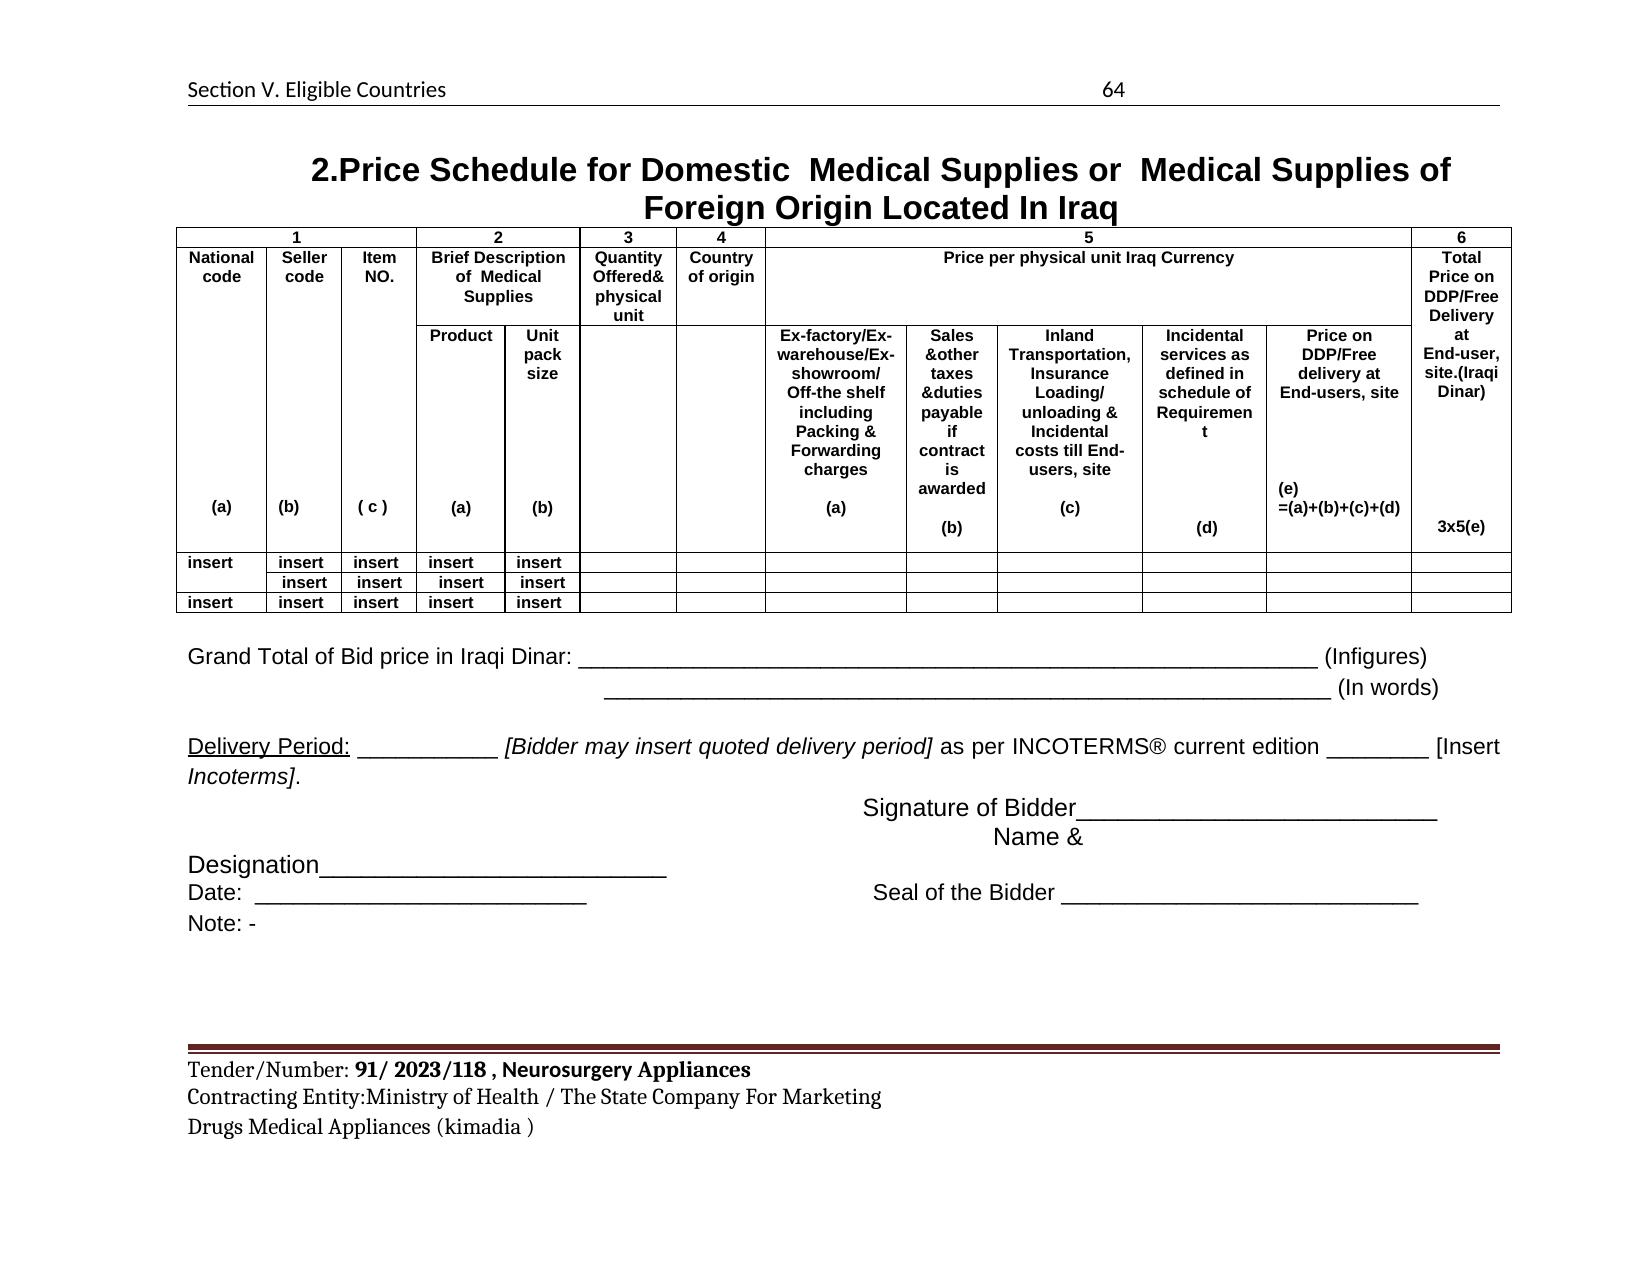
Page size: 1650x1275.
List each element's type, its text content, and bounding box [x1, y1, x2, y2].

table_cell Seller code (b) [267, 248, 341, 552]
table_cell insert [342, 553, 416, 572]
table_cell [1267, 593, 1411, 612]
table_cell insert [267, 573, 341, 592]
table_cell [581, 593, 676, 612]
table_header 5 [766, 228, 1411, 247]
table_cell [677, 593, 765, 612]
table_cell [907, 573, 997, 592]
subtitle 2.Price Schedule for Domestic Medical Supplies or Medical Supplies of Foreign Origin Located In Iraq [262, 150, 1500, 227]
table_cell [677, 326, 765, 552]
table_cell Price per physical unit Iraq Currency [766, 248, 1411, 325]
table_cell insert [506, 553, 579, 572]
table_cell [1143, 553, 1266, 572]
table_cell Incidental services as defined in schedule of Requirement (d) [1143, 326, 1266, 552]
table_header 1 [177, 228, 416, 247]
table_cell Item NO. ( c ) [342, 248, 416, 552]
table_cell insert [342, 593, 416, 612]
table_cell [581, 553, 676, 572]
text Signature of Bidder__________________________ [187, 793, 1500, 822]
table_header 4 [677, 228, 765, 247]
table_cell [998, 553, 1142, 572]
table_cell National code (a) [177, 248, 266, 552]
table_cell Unit pack size (b) [506, 326, 579, 552]
table_cell insert [177, 553, 266, 592]
table_cell [1412, 593, 1511, 612]
table_cell Inland Transportation, Insurance Loading/ unloading & Incidental costs till End-users, site (c) [998, 326, 1142, 552]
table_cell insert [417, 573, 504, 592]
text Delivery Period: ___________ [Bidder may insert quoted delivery period] as per INCOTERMS® current edition ________ [Insert Incoterms]. [187, 733, 1500, 789]
table_cell Brief Description of Medical Supplies [417, 248, 579, 325]
table_cell insert [506, 593, 579, 612]
table_cell insert [267, 593, 341, 612]
table_cell [998, 593, 1142, 612]
table_cell [1143, 573, 1266, 592]
table_cell insert [417, 553, 504, 572]
text Date: __________________________ Seal of the Bidder ____________________________ [187, 879, 1500, 906]
table_cell [581, 326, 676, 552]
table_header 6 [1412, 228, 1511, 247]
table_cell [581, 573, 676, 592]
table_cell [1267, 553, 1411, 572]
text _________________________________________________________ (In words) [187, 674, 1500, 700]
table_cell insert [417, 593, 504, 612]
table_cell [766, 573, 906, 592]
table_cell [907, 593, 997, 612]
table_cell [677, 553, 765, 572]
table_cell [998, 573, 1142, 592]
table_cell [1412, 573, 1511, 592]
text Note: - [187, 909, 1500, 936]
text Name & Designation_________________________ [187, 822, 1500, 879]
table_cell insert [267, 553, 341, 572]
table_cell Country of origin [677, 248, 765, 325]
table_cell insert [177, 593, 266, 612]
text Grand Total of Bid price in Iraqi Dinar: __________________________________________________________ (Infigures) [187, 643, 1500, 670]
table_cell Quantity Offered& physical unit [581, 248, 676, 325]
table_cell insert [342, 573, 416, 592]
table_cell Product (a) [417, 326, 504, 552]
table_header 3 [581, 228, 676, 247]
table_cell Total Price on DDP/Free Delivery at End-user, site.(Iraqi Dinar) 3x5(e) [1412, 248, 1511, 552]
table_cell Ex-factory/Ex-warehouse/Ex-showroom/ Off-the shelf including Packing & Forwarding charges (a) [766, 326, 906, 552]
table_cell [1143, 593, 1266, 612]
table_cell [1267, 573, 1411, 592]
table_cell [766, 593, 906, 612]
table_header 2 [417, 228, 579, 247]
table_cell [766, 553, 906, 572]
table_cell [677, 573, 765, 592]
table_cell Price on DDP/Free delivery at End-users, site (e) =(a)+(b)+(c)+(d) [1267, 326, 1411, 552]
table_cell [1412, 553, 1511, 572]
table_cell Sales &other taxes &duties payable if contract is awarded (b) [907, 326, 997, 552]
table_cell [907, 553, 997, 572]
table_cell insert [506, 573, 579, 592]
